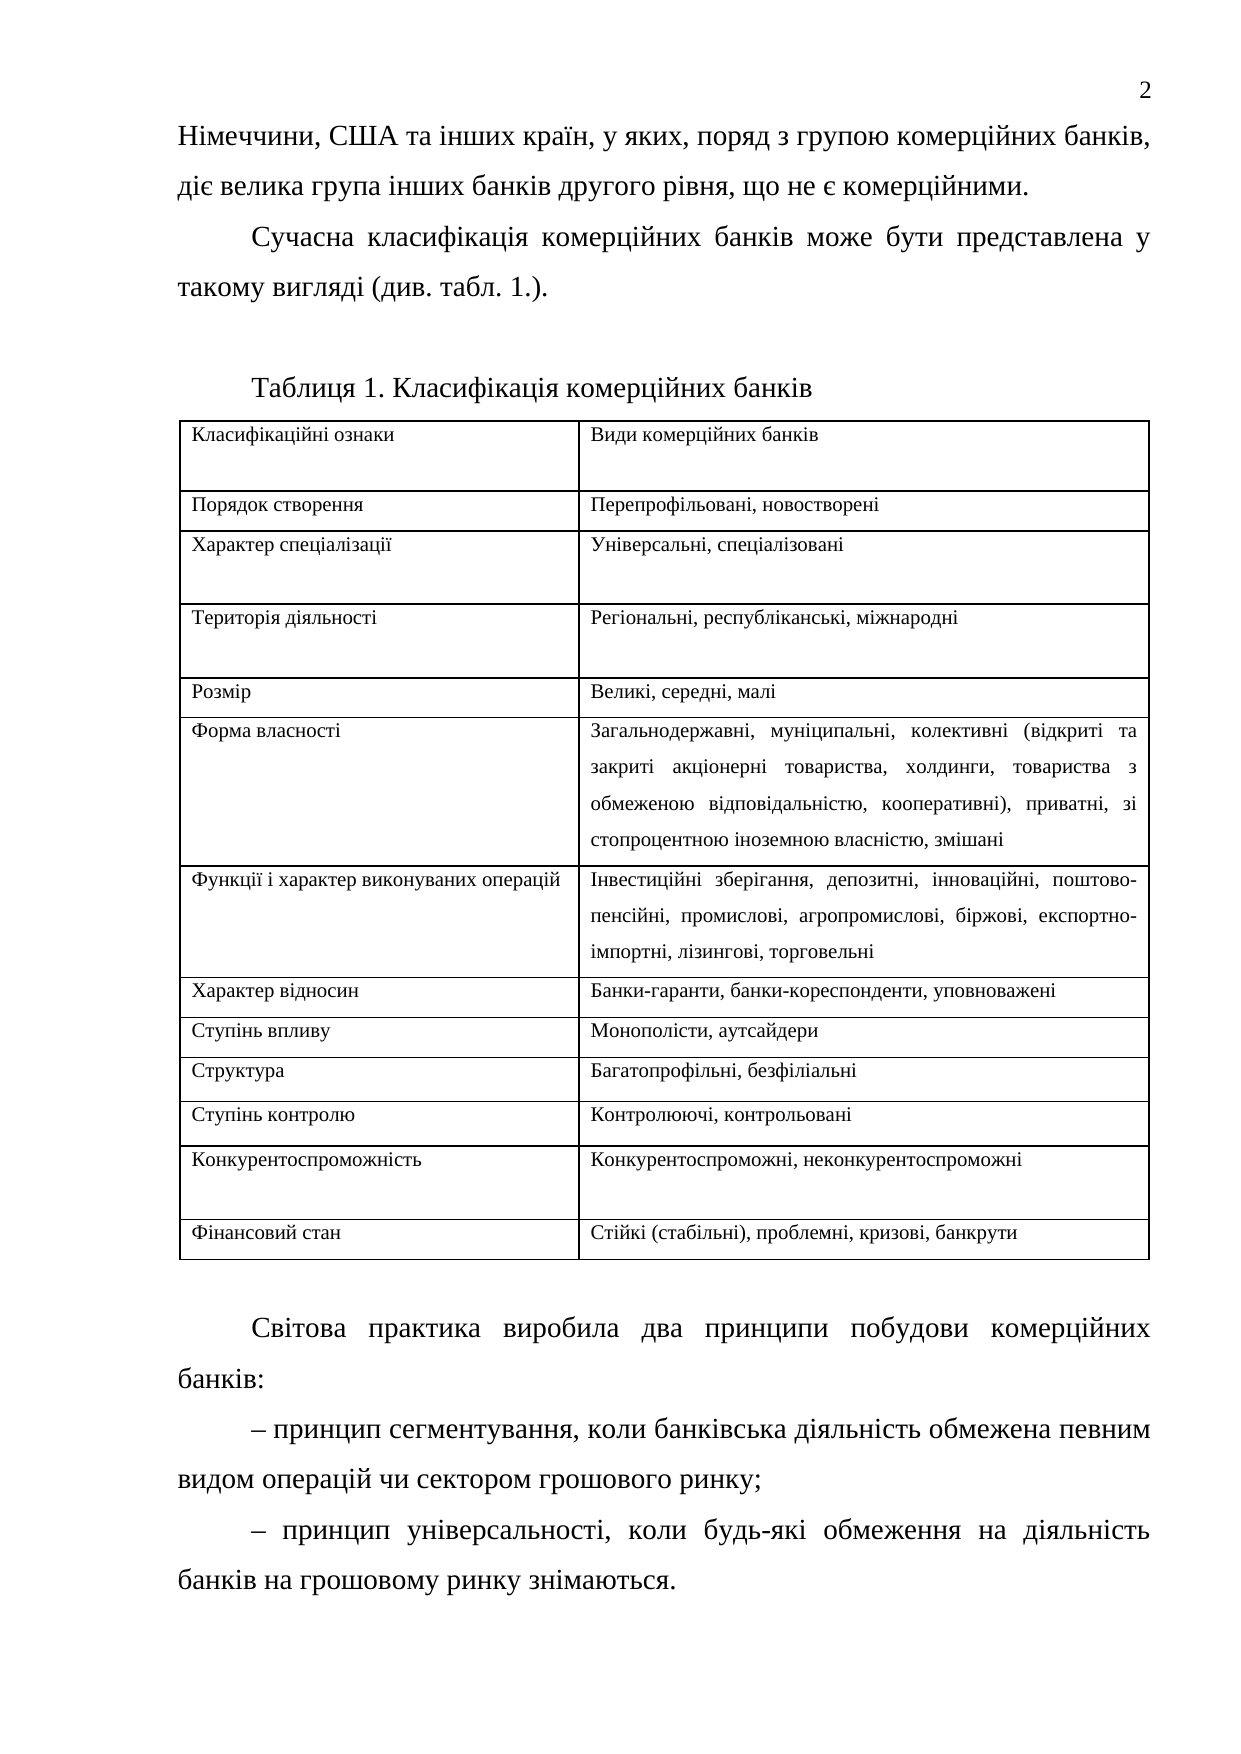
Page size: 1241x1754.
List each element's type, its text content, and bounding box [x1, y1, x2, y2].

table_cell Стійкі (стабільні), проблемні, кризові, банкрути [580, 1220, 1148, 1259]
table_cell Банки-гаранти, банки-кореспонденти, уповноважені [580, 978, 1148, 1017]
table_header Види комерційних банків [580, 422, 1148, 490]
table_cell Форма власності [181, 718, 578, 865]
table_cell Характер відносин [181, 978, 578, 1017]
table_cell Багатопрофільні, безфіліальні [580, 1058, 1148, 1101]
table_cell Перепрофільовані, новостворені [580, 492, 1148, 530]
table_cell Характер спеціалізації [181, 532, 578, 603]
table_cell Структура [181, 1058, 578, 1101]
table_cell Регіональні, республіканські, міжнародні [580, 605, 1148, 677]
text Таблиця 1. Класифікація комерційних банків [177, 370, 1152, 403]
table_cell Територія діяльності [181, 605, 578, 677]
table_header Класифікаційні ознаки [181, 422, 578, 490]
table_cell Фінансовий стан [181, 1220, 578, 1259]
table_cell Інвестиційні зберігання, депозитні, інноваційні, поштово-пенсійні, промислові, агропромислові, біржові, експортно-імпортні, лізингові, торговельні [580, 867, 1148, 977]
table_cell Великі, середні, малі [580, 679, 1148, 717]
table_cell Монополісти, аутсайдери [580, 1018, 1148, 1057]
text – принцип універсальності, коли будь-які обмеження на діяльність банків на грошовому ринку знімаються. [177, 1512, 1152, 1596]
table_cell Функції і характер виконуваних операцій [181, 867, 578, 977]
table_cell Порядок створення [181, 492, 578, 530]
text Сучасна класифікація комерційних банків може бути представлена у такому вигляді (див. табл. 1.). [177, 219, 1152, 303]
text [177, 118, 1152, 202]
table_cell Ступінь впливу [181, 1018, 578, 1057]
table_cell Універсальні, спеціалізовані [580, 532, 1148, 603]
table_cell Конкурентоспроможність [181, 1147, 578, 1219]
table_cell Контролюючі, контрольовані [580, 1102, 1148, 1145]
table_cell Ступінь контролю [181, 1102, 578, 1145]
text – принцип сегментування, коли банківська діяльність обмежена певним видом операцій чи сектором грошового ринку; [177, 1411, 1152, 1495]
table_cell Загальнодержавні, муніципальні, колективні (відкриті та закриті акціонерні товариства, холдинги, товариства з обмеженою відповідальністю, кооперативні), приватні, зі стопроцентною іноземною власністю, змішані [580, 718, 1148, 865]
table_cell Розмір [181, 679, 578, 717]
table_cell Конкурентоспроможні, неконкурентоспроможні [580, 1147, 1148, 1219]
text Світова практика виробила два принципи побудови комерційних банків: [177, 1311, 1152, 1394]
